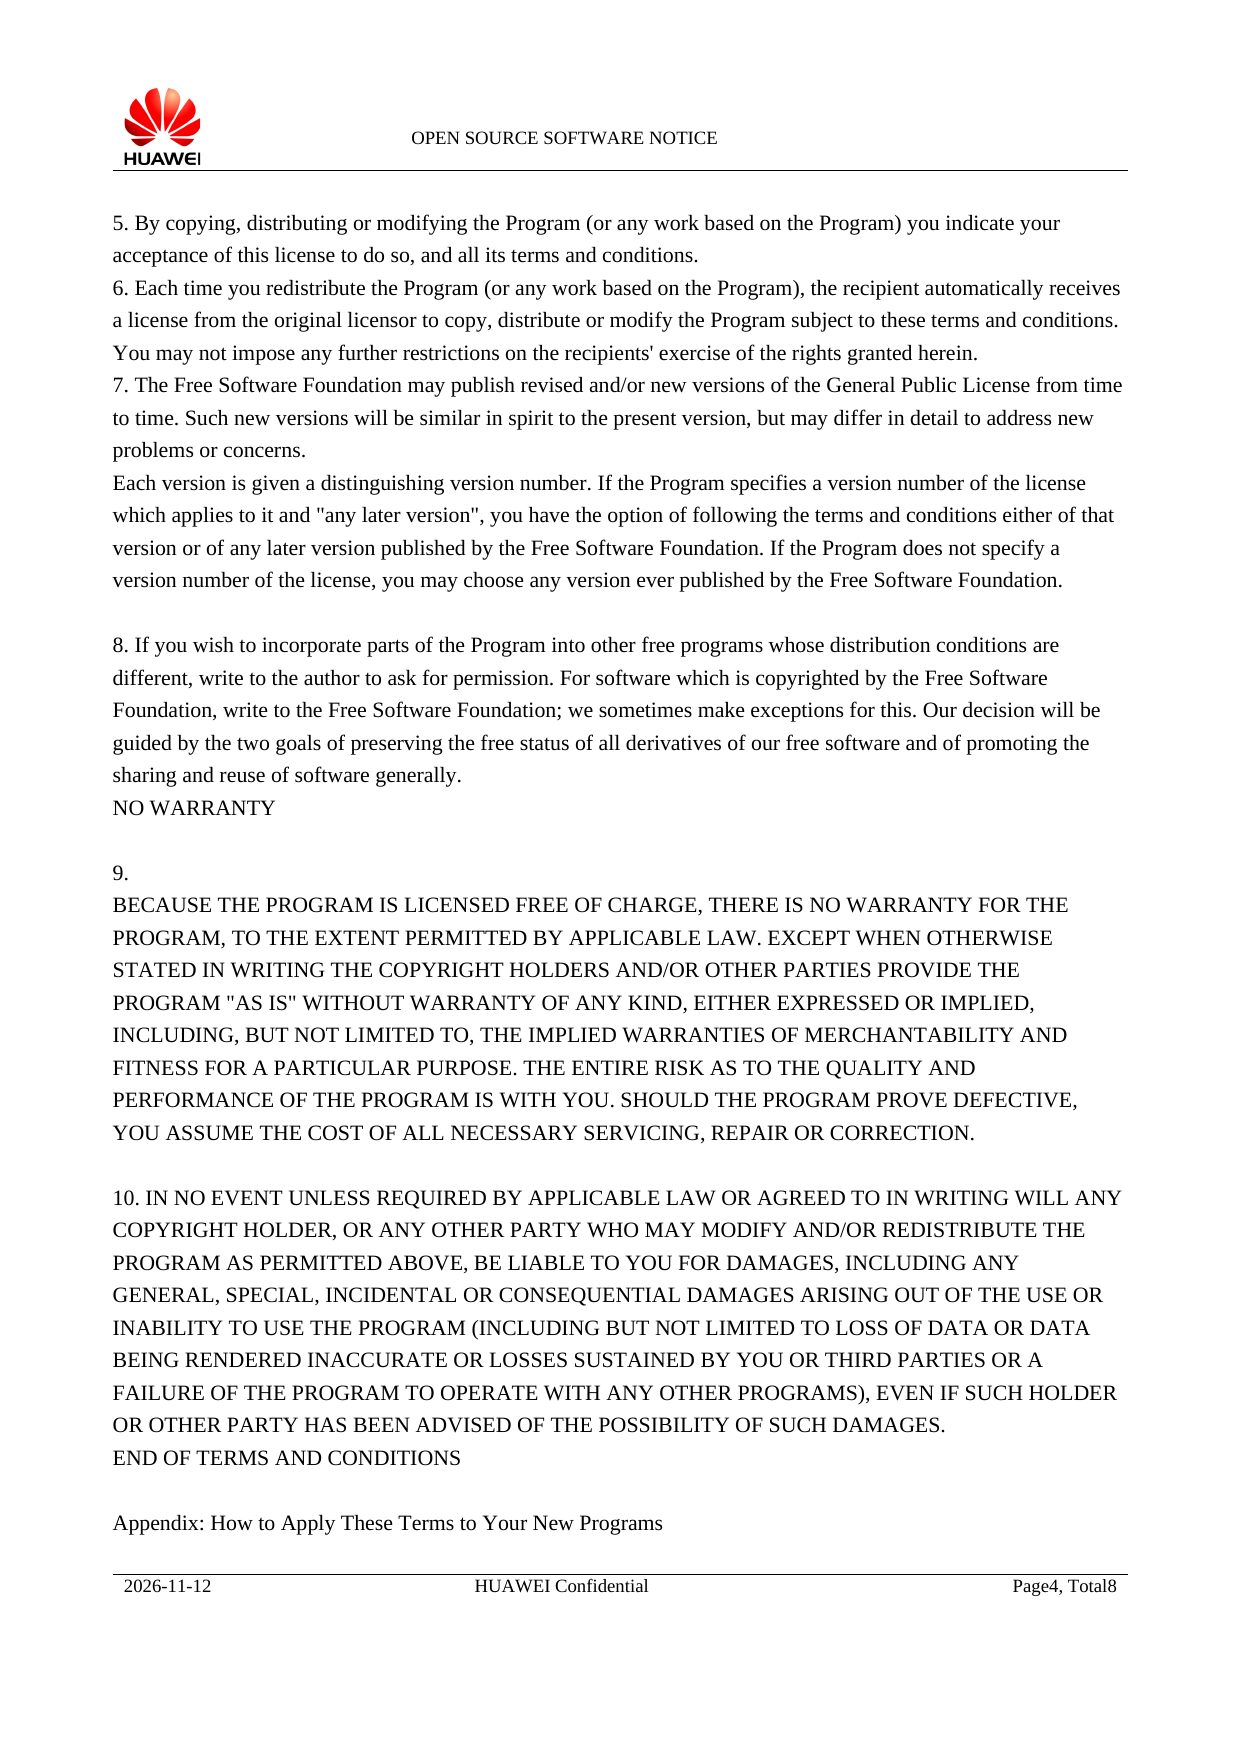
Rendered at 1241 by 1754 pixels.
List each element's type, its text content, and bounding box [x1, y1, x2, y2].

picture [124, 88, 201, 165]
